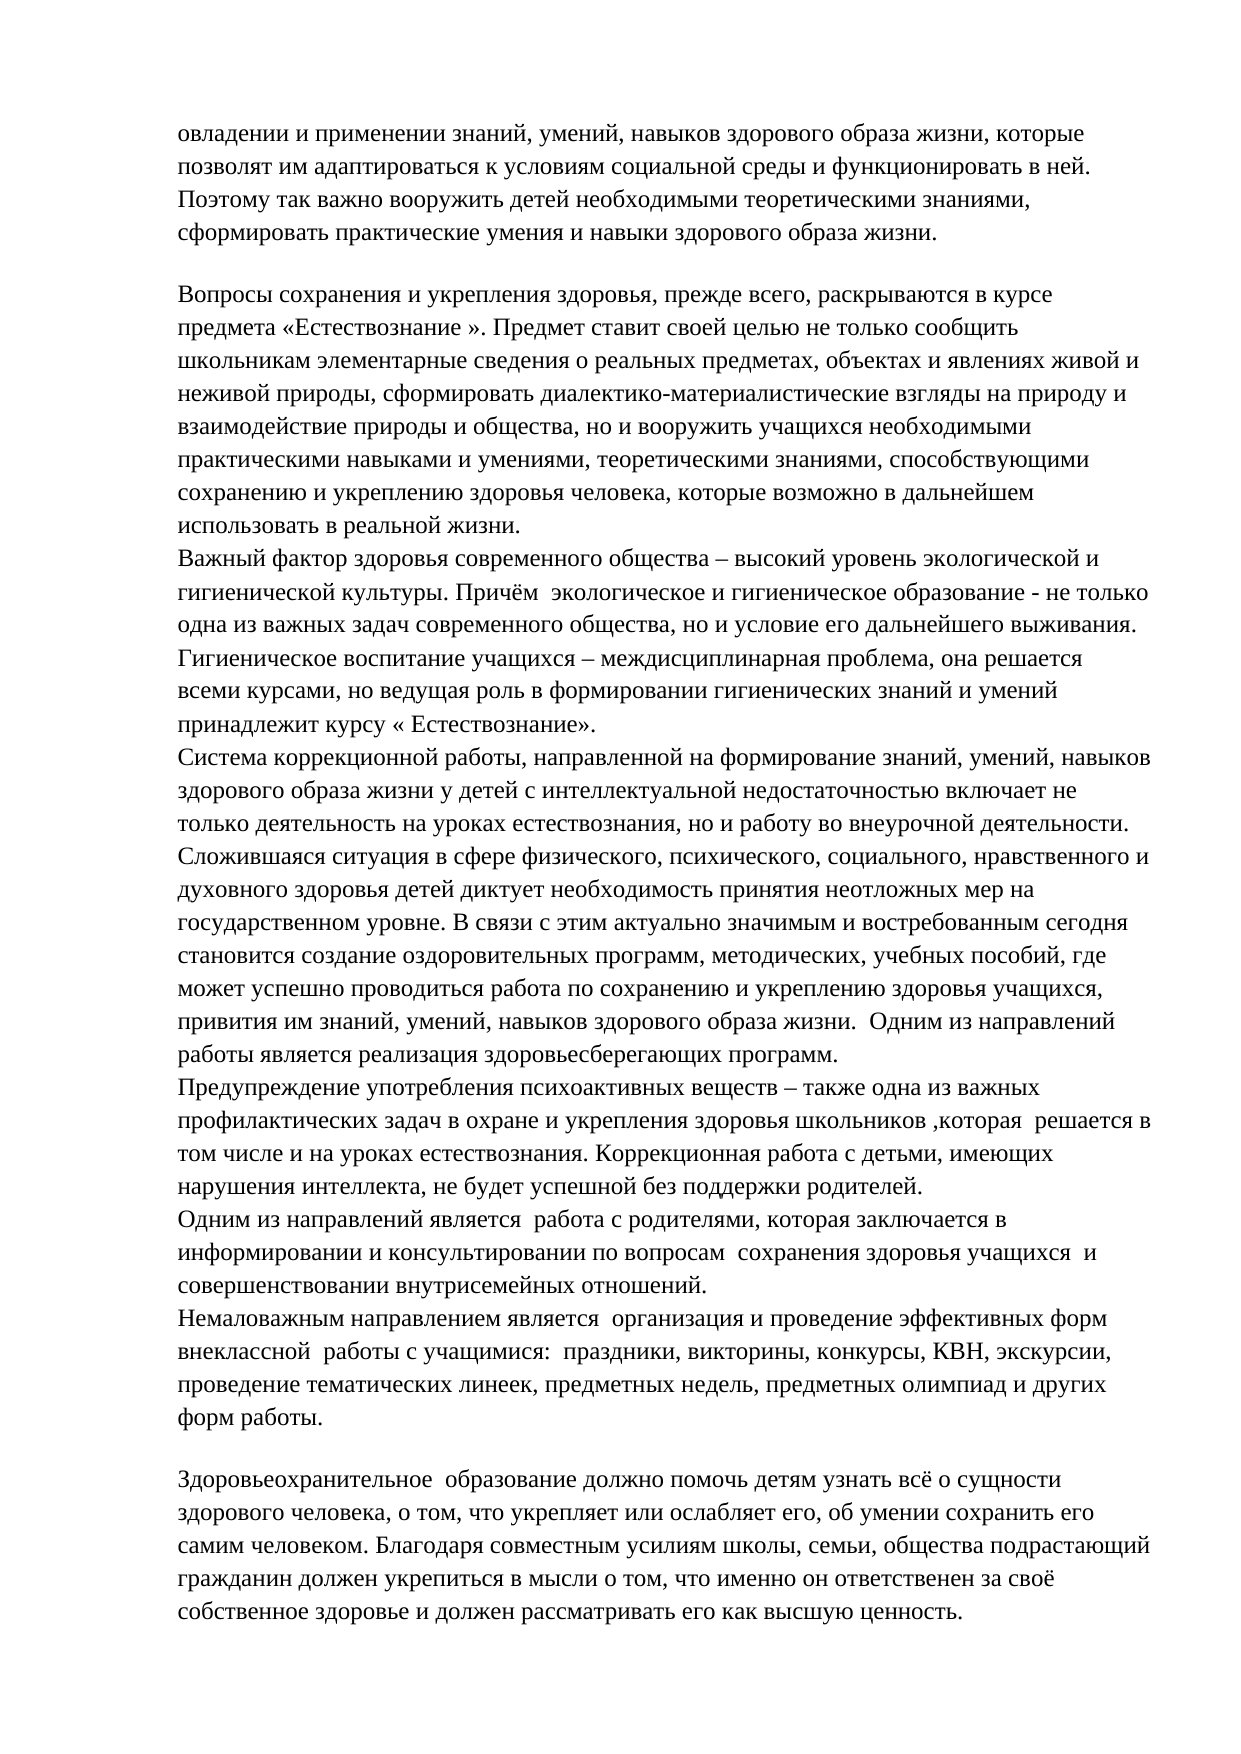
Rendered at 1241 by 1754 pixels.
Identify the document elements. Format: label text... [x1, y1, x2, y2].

text Вопросы сохранения и укрепления здоровья, прежде всего, раскрываются в курсе предмета «Естествознание ». Предмет ставит своей целью не только сообщить школьникам элементарные сведения о реальных предметах, объектах и явлениях живой и неживой природы, сформировать диалектико-материалистические взгляды на природу и взаимодействие природы и общества, но и вооружить учащихся необходимыми практическими навыками и умениями, теоретическими знаниями, способствующими сохранению и укреплению здоровья человека, которые возможно в дальнейшем использовать в реальной жизни. Важный фактор здоровья современного общества – высокий уровень экологической и гигиенической культуры. Причём экологическое и гигиеническое образование - не только одна из важных задач современного общества, но и условие его дальнейшего выживания. Гигиеническое воспитание учащихся – междисциплинарная проблема, она решается всеми курсами, но ведущая роль в формировании гигиенических знаний и умений принадлежит курсу « Естествознание». Система коррекционной работы, направленной на формирование знаний, умений, навыков здорового образа жизни у детей с интеллектуальной недостаточностью включает не только деятельность на уроках естествознания, но и работу во внеурочной деятельности. Сложившаяся ситуация в сфере физического, психического, социального, нравственного и духовного здоровья детей диктует необходимость принятия неотложных мер на государственном уровне. В связи с этим актуально значимым и востребованным сегодня становится создание оздоровительных программ, методических, учебных пособий, где может успешно проводиться работа по сохранению и укреплению здоровья учащихся, привития им знаний, умений, навыков здорового образа жизни. Одним из направлений работы является реализация здоровьесберегающих программ. Предупреждение употребления психоактивных веществ – также одна из важных профилактических задач в охране и укрепления здоровья школьников ,которая решается в том числе и на уроках естествознания. Коррекционная работа с детьми, имеющих нарушения интеллекта, не будет успешной без поддержки родителей. Одним из направлений является работа с родителями, которая заключается в информировании и консультировании по вопросам сохранения здоровья учащихся и совершенствовании внутрисемейных отношений. Немаловажным направлением является организация и проведение эффективных форм внеклассной работы с учащимися: праздники, викторины, конкурсы, КВН, экскурсии, проведение тематических линеек, предметных недель, предметных олимпиад и других форм работы. [177, 279, 1152, 1431]
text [177, 118, 1152, 246]
text Здоровьеохранительное образование должно помочь детям узнать всё о сущности здорового человека, о том, что укрепляет или ослабляет его, об умении сохранить его самим человеком. Благодаря совместным усилиям школы, семьи, общества подрастающий гражданин должен укрепиться в мысли о том, что именно он ответственен за своё собственное здоровье и должен рассматривать его как высшую ценность. [177, 1464, 1152, 1625]
